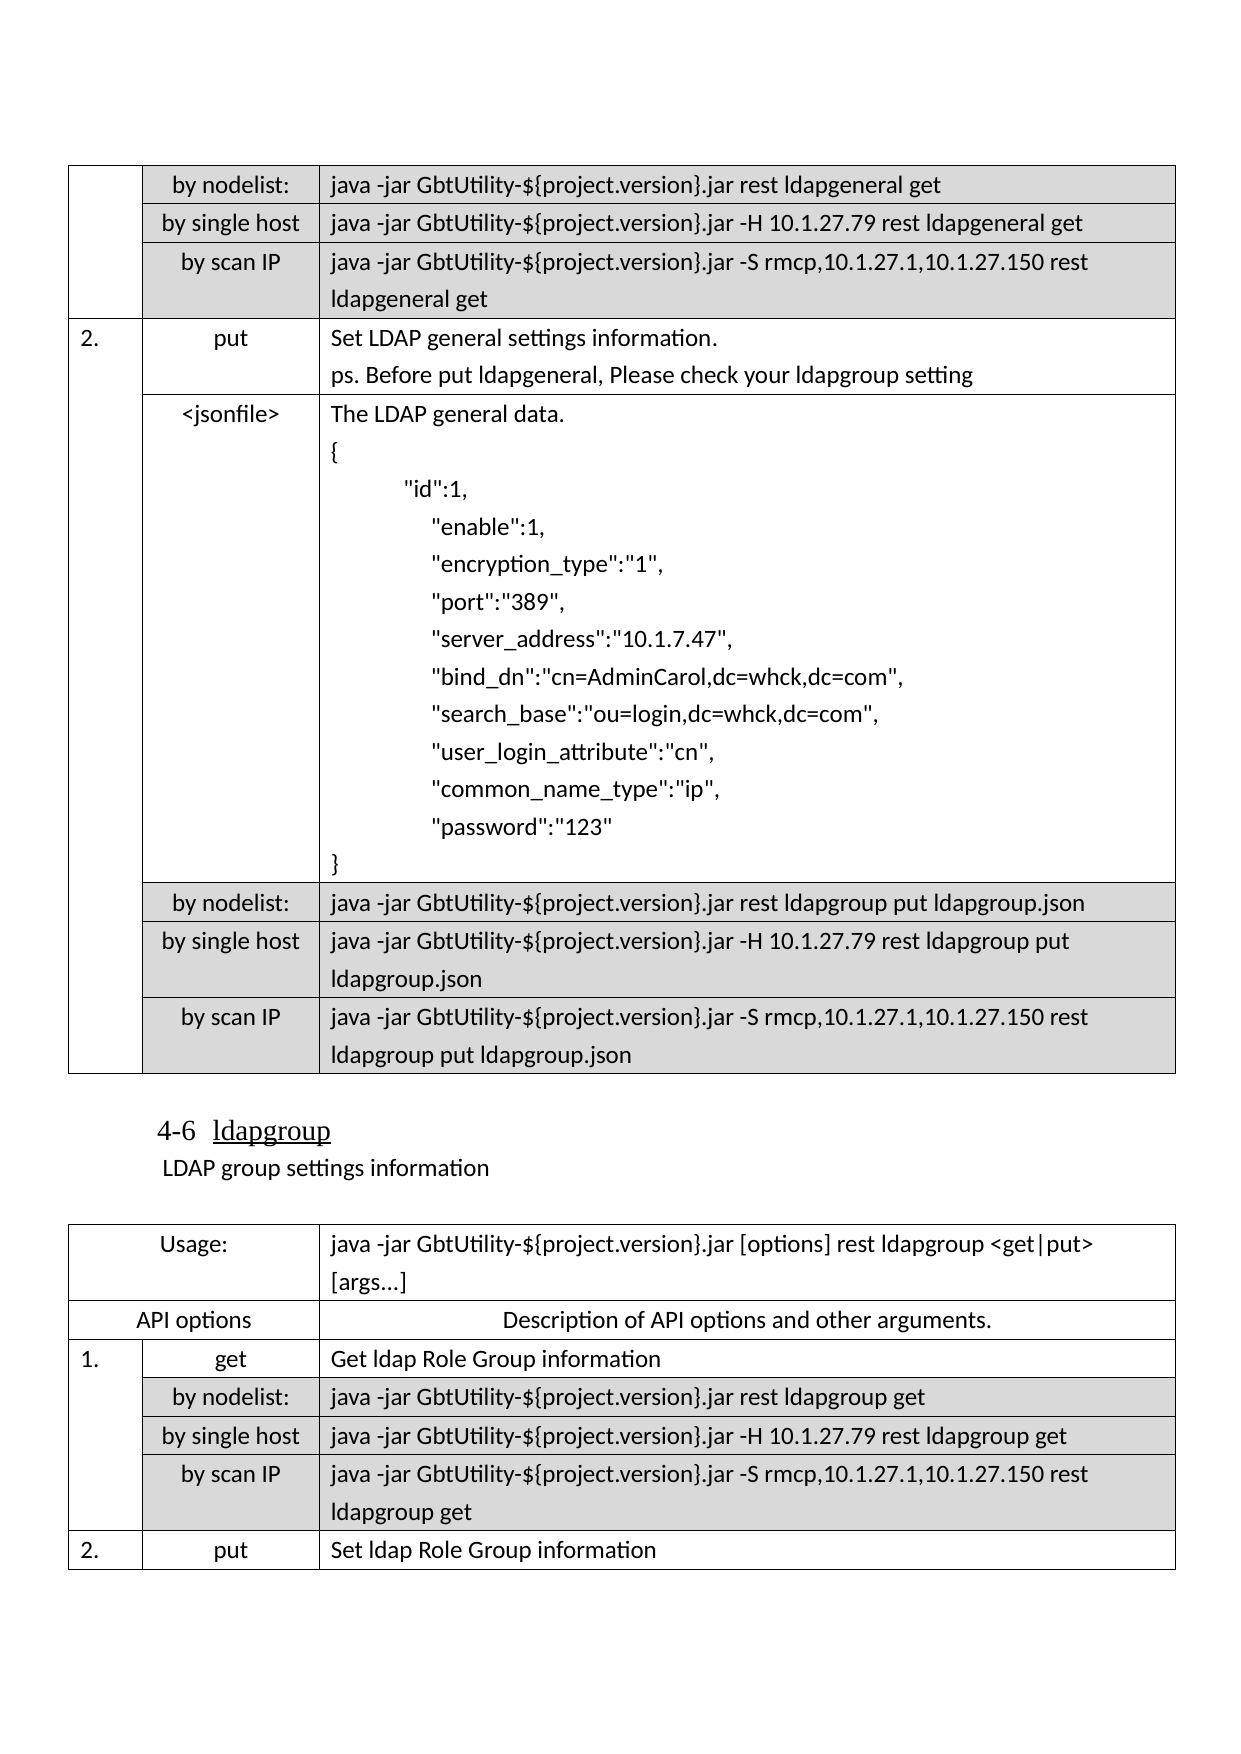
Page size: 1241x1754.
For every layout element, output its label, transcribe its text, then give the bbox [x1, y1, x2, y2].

table_cell by nodelist: [143, 1378, 319, 1416]
table_cell by nodelist: [143, 166, 319, 203]
table_cell [69, 1531, 142, 1569]
table_cell by scan IP [143, 1455, 319, 1530]
table_cell by single host [143, 922, 319, 997]
table_cell [69, 166, 142, 318]
table_cell by scan IP [143, 243, 319, 318]
table_cell Set LDAP general settings information. ps. Before put ldapgeneral, Please check your ldapgroup setting [320, 319, 1175, 394]
table_cell by single host [143, 204, 319, 242]
table_cell put [143, 319, 319, 394]
table_cell API options [69, 1301, 319, 1338]
table_cell by nodelist: [143, 883, 319, 921]
table_header Usage: [69, 1225, 319, 1300]
table_cell java -jar GbtUtility-${project.version}.jar -H 10.1.27.79 rest ldapgeneral get [320, 204, 1175, 242]
table_cell java -jar GbtUtility-${project.version}.jar rest ldapgeneral get [320, 166, 1175, 203]
table_cell [69, 1340, 142, 1530]
table_cell Set ldap Role Group information [320, 1531, 1175, 1569]
table_cell put [143, 1531, 319, 1569]
table_cell [69, 319, 142, 1073]
table_cell java -jar GbtUtility-${project.version}.jar -S rmcp,10.1.27.1,10.1.27.150 rest ldapgroup put ldapgroup.json [320, 998, 1175, 1073]
text ldapgroup [112, 1111, 1128, 1149]
table_cell get [143, 1340, 319, 1377]
table_cell java -jar GbtUtility-${project.version}.jar rest ldapgroup get [320, 1378, 1175, 1416]
table_cell Get ldap Role Group information [320, 1340, 1175, 1377]
table_cell java -jar GbtUtility-${project.version}.jar -S rmcp,10.1.27.1,10.1.27.150 rest ldapgroup get [320, 1455, 1175, 1530]
table_cell by single host [143, 1417, 319, 1454]
list LDAP group settings information [162, 1149, 1128, 1186]
table_cell The LDAP general data. { "id":1, "enable":1, "encryption_type":"1", "port":"389", "server_address":"10.1.7.47", "bind_dn":"cn=AdminCarol,dc=whck,dc=com", "search_base":"ou=login,dc=whck,dc=com", "user_login_attribute":"cn", "common_name_type":"ip", "password":"123" } [320, 395, 1175, 882]
table_cell by scan IP [143, 998, 319, 1073]
table_cell java -jar GbtUtility-${project.version}.jar -H 10.1.27.79 rest ldapgroup get [320, 1417, 1175, 1454]
table_cell java -jar GbtUtility-${project.version}.jar rest ldapgroup put ldapgroup.json [320, 883, 1175, 921]
table_cell java -jar GbtUtility-${project.version}.jar -S rmcp,10.1.27.1,10.1.27.150 rest ldapgeneral get [320, 243, 1175, 318]
table_header java -jar GbtUtility-${project.version}.jar [options] rest ldapgroup <get|put> [args...] [320, 1225, 1175, 1300]
table_cell <jsonfile> [143, 395, 319, 882]
table_cell Description of API options and other arguments. [320, 1301, 1175, 1338]
table_cell java -jar GbtUtility-${project.version}.jar -H 10.1.27.79 rest ldapgroup put ldapgroup.json [320, 922, 1175, 997]
